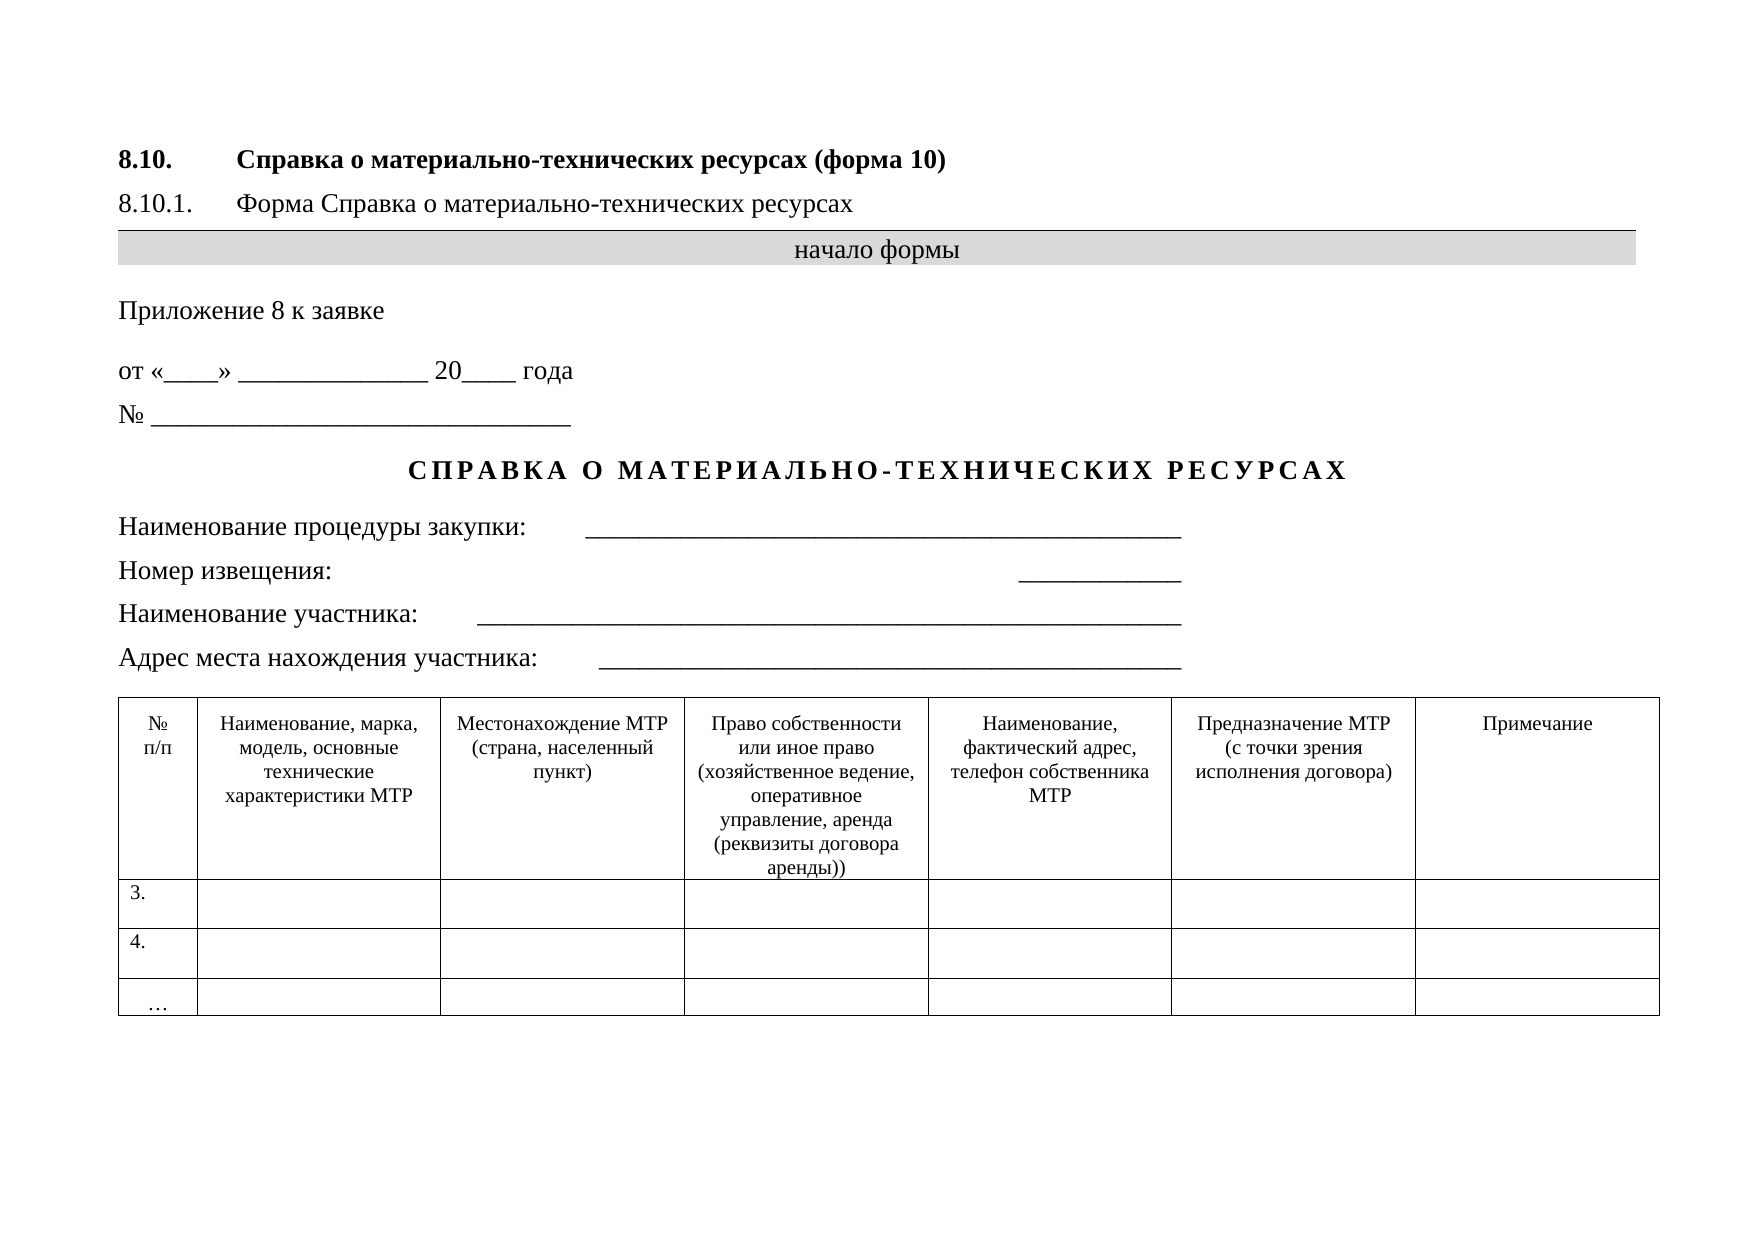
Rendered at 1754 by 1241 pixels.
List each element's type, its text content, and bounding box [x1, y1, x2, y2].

table_cell [1416, 880, 1659, 928]
table_cell [198, 880, 440, 928]
text Справка о материально-технических ресурсах [118, 454, 1636, 485]
text Приложение 8 к заявке [118, 294, 1636, 325]
table_header Местонахождение МТР (страна, населенный пункт) [441, 698, 684, 879]
table_cell [119, 929, 197, 977]
table_cell [441, 880, 684, 928]
table_cell [685, 979, 928, 1015]
table_header Примечание [1416, 698, 1659, 879]
table_header Наименование, марка, модель, основные технические характеристики МТР [198, 698, 440, 879]
table_cell … [119, 979, 197, 1015]
text от «____» ______________ 20____ года [118, 354, 1636, 385]
table_header Право собственности или иное право (хозяйственное ведение, оперативное управление, аренда (реквизиты договора аренды)) [685, 698, 928, 879]
text Форма Справка о материально-технических ресурсах [118, 187, 1636, 218]
text Наименование процедуры закупки: ____________________________________________ [118, 510, 1636, 541]
text № _______________________________ [118, 398, 1636, 429]
text Наименование участника: ____________________________________________________ [118, 597, 1636, 628]
table_header Предназначение МТР (с точки зрения исполнения договора) [1172, 698, 1415, 879]
table_cell [929, 929, 1171, 977]
table_cell [1416, 979, 1659, 1015]
text Адрес места нахождения участника: ___________________________________________ [118, 641, 1636, 672]
table_header № п/п [119, 698, 197, 879]
table_cell [929, 979, 1171, 1015]
table_cell [198, 979, 440, 1015]
table_header Наименование, фактический адрес, телефон собственника МТР [929, 698, 1171, 879]
table_cell [198, 929, 440, 977]
table_cell [685, 880, 928, 928]
table_cell [441, 979, 684, 1015]
table_cell [1172, 880, 1415, 928]
text Справка о материально-технических ресурсах (форма 10) [118, 143, 1636, 174]
table_cell [441, 929, 684, 977]
table_cell [119, 880, 197, 928]
table_cell [929, 880, 1171, 928]
text Номер извещения: ____________ [118, 554, 1636, 585]
table_cell [685, 929, 928, 977]
text начало формы [118, 231, 1636, 265]
table_cell [1172, 929, 1415, 977]
table_cell [1172, 979, 1415, 1015]
table_cell [1416, 929, 1659, 977]
